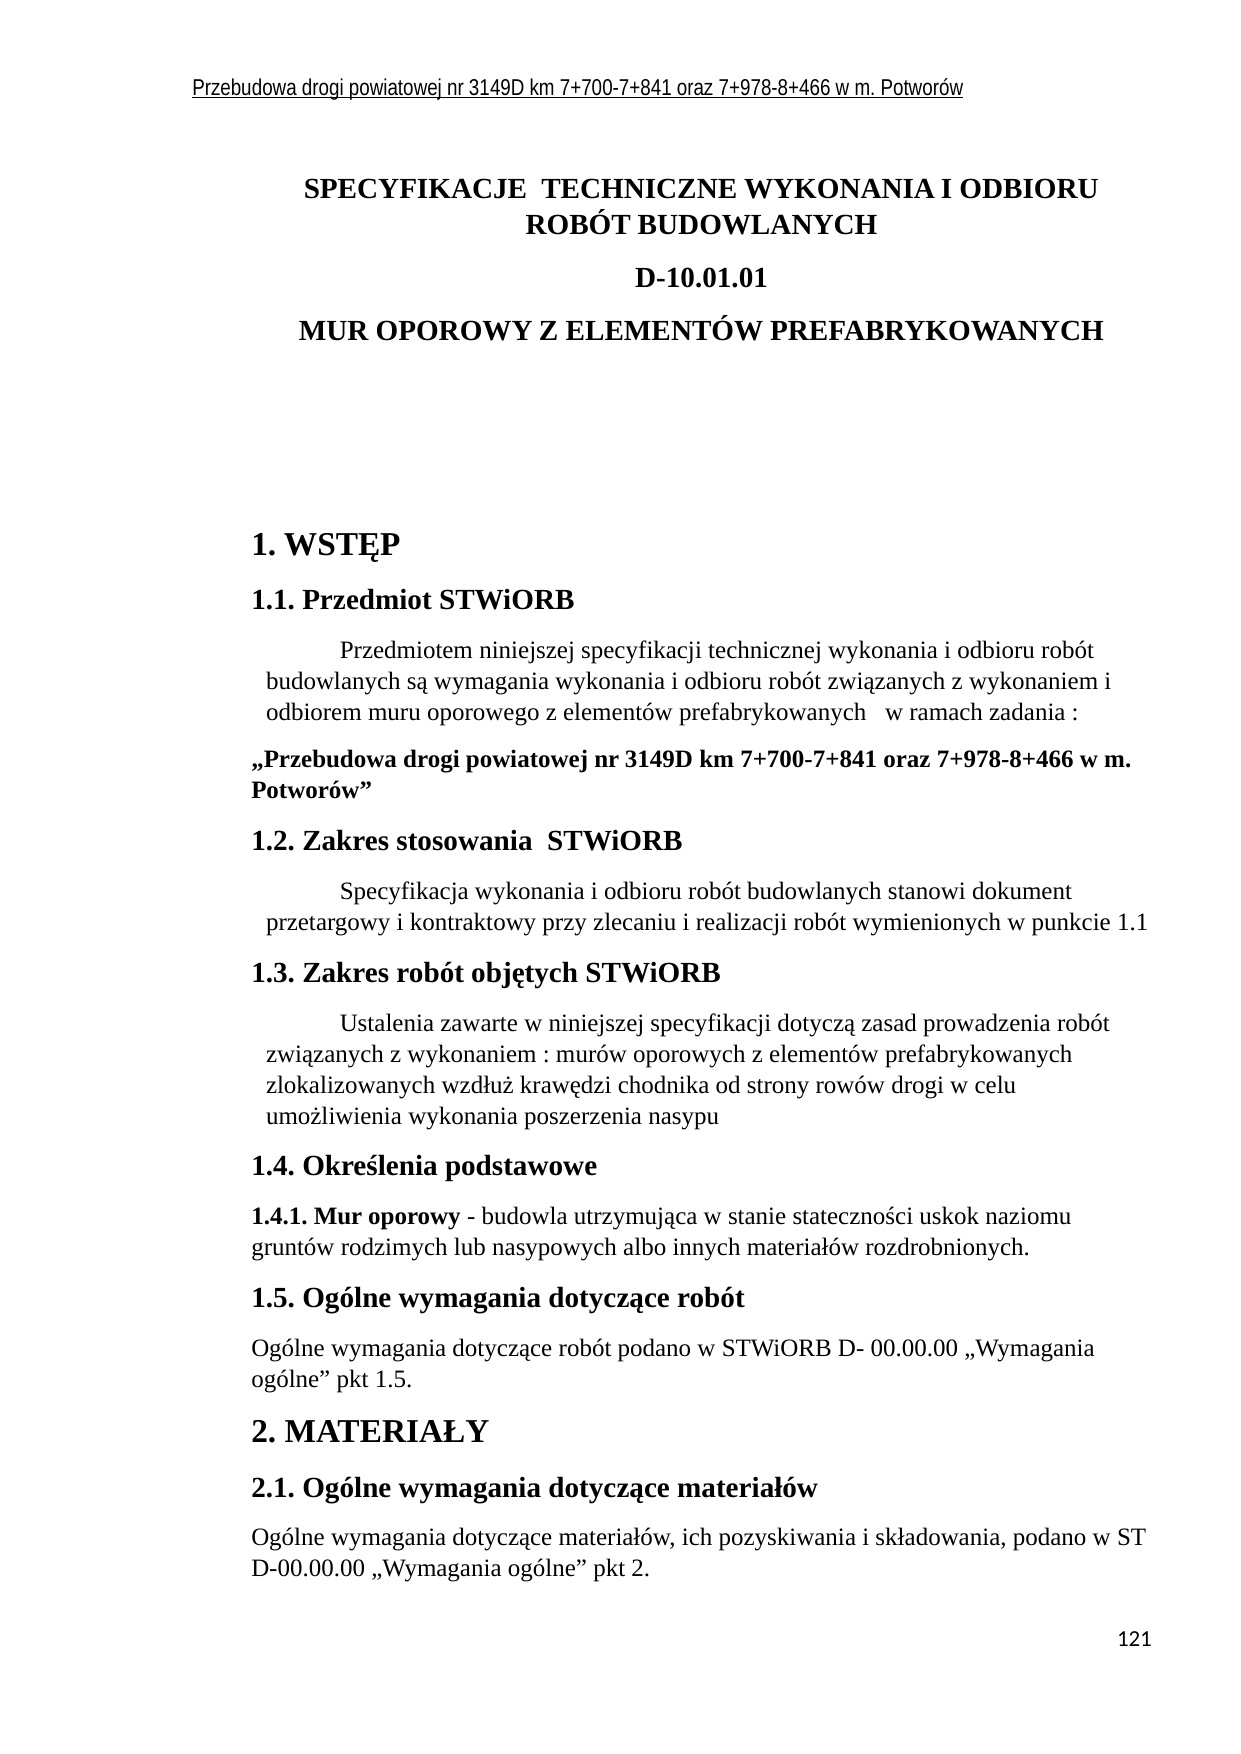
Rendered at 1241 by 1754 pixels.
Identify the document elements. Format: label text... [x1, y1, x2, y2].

text 1.5. Ogólne wymagania dotyczące robót [251, 1280, 1152, 1314]
text 1.1. Przedmiot STWiORB [251, 582, 1152, 616]
text 1. WSTĘP [251, 524, 1152, 562]
text SPECYFIKACJE TECHNICZNE WYKONANIA I ODBIORU ROBÓT BUDOWLANYCH [251, 171, 1152, 241]
text Przedmiotem niniejszej specyfikacji technicznej wykonania i odbioru robót budowlanych są wymagania wykonania i odbioru robót związanych z wykonaniem i odbiorem muru oporowego z elementów prefabrykowanych w ramach zadania : [266, 635, 1152, 726]
text 1.4. Określenia podstawowe [251, 1148, 1152, 1182]
text 2. MATERIAŁY [251, 1412, 1152, 1450]
text 1.4.1. Mur oporowy - budowla utrzymująca w stanie stateczności uskok naziomu gruntów rodzimych lub nasypowych albo innych materiałów rozdrobnionych. [251, 1201, 1152, 1261]
text 2.1. Ogólne wymagania dotyczące materiałów [251, 1470, 1152, 1503]
text 1.2. Zakres stosowania STWiORB [251, 823, 1152, 857]
text Specyfikacja wykonania i odbioru robót budowlanych stanowi dokument przetargowy i kontraktowy przy zlecaniu i realizacji robót wymienionych w punkcie 1.1 [266, 876, 1152, 936]
text 1.3. Zakres robót objętych STWiORB [251, 955, 1152, 988]
text Ogólne wymagania dotyczące robót podano w STWiORB D- 00.00.00 „Wymagania ogólne” pkt 1.5. [251, 1333, 1152, 1393]
text MUR OPOROWY Z ELEMENTÓW PREFABRYKOWANYCH [251, 313, 1152, 346]
text Ustalenia zawarte w niniejszej specyfikacji dotyczą zasad prowadzenia robót związanych z wykonaniem : murów oporowych z elementów prefabrykowanych zlokalizowanych wzdłuż krawędzi chodnika od strony rowów drogi w celu umożliwienia wykonania poszerzenia nasypu [266, 1008, 1152, 1129]
text „Przebudowa drogi powiatowej nr 3149D km 7+700-7+841 oraz 7+978-8+466 w m. Potworów” [251, 744, 1152, 804]
text Ogólne wymagania dotyczące materiałów, ich pozyskiwania i składowania, podano w ST D-00.00.00 „Wymagania ogólne” pkt 2. [251, 1522, 1152, 1582]
text D-10.01.01 [251, 260, 1152, 293]
